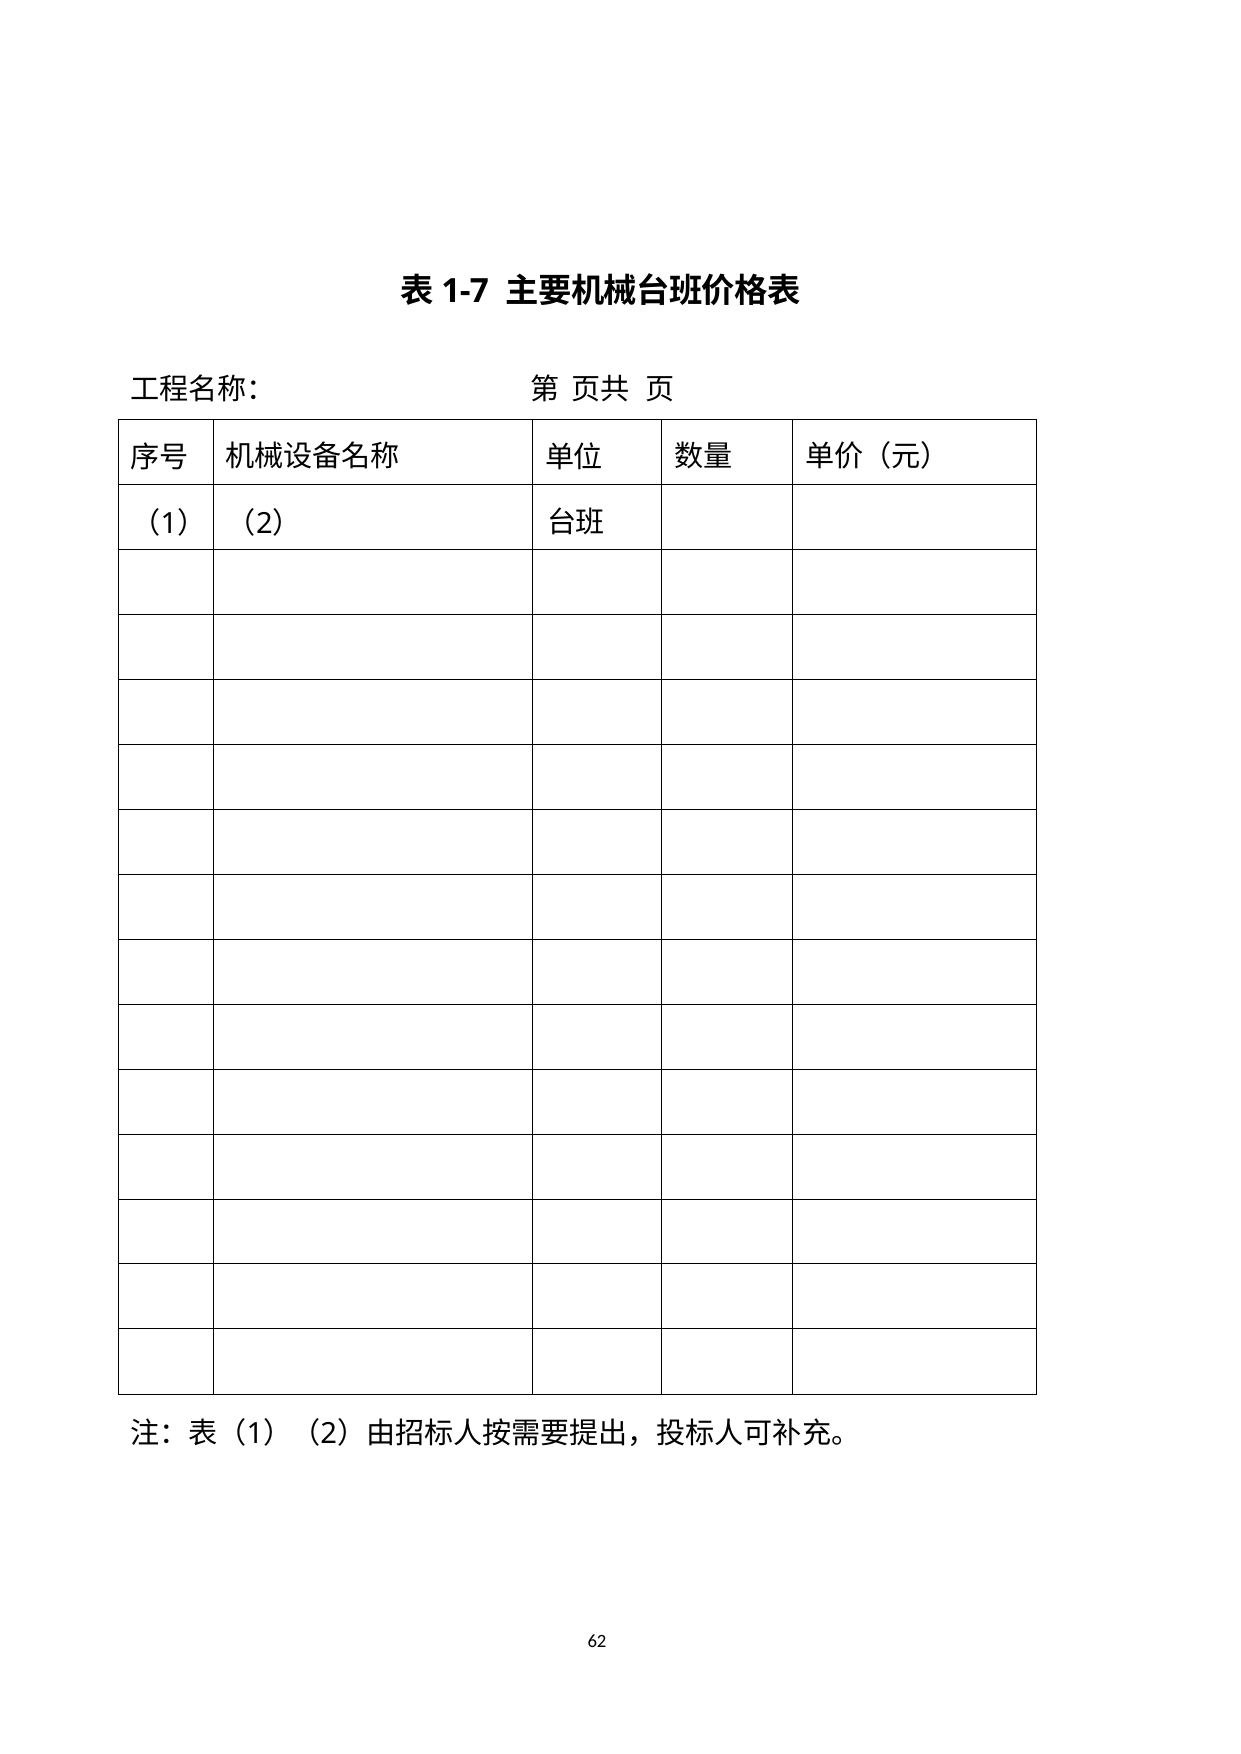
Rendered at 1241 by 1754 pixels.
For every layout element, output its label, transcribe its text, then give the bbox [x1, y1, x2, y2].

table_header 序号 [119, 420, 213, 484]
table_cell [119, 1329, 213, 1394]
table_cell [793, 1005, 1036, 1068]
table_cell 台班 [533, 485, 661, 549]
table_cell [793, 1135, 1036, 1198]
table_header 机械设备名称 [214, 420, 532, 484]
table_cell [793, 810, 1036, 874]
text 注：表（1）（2）由招标人按需要提出，投标人可补充。 [130, 1413, 1122, 1451]
table_cell [533, 1264, 661, 1328]
text 工程名称： 第 页共 页 [131, 368, 1122, 407]
table_cell [119, 1200, 213, 1263]
table_cell [214, 1200, 532, 1263]
table_cell [533, 1070, 661, 1133]
table_cell [662, 745, 792, 809]
table_cell [533, 745, 661, 809]
table_cell [214, 550, 532, 614]
table_cell [793, 1200, 1036, 1263]
table_cell [662, 1070, 792, 1133]
table_cell [119, 1005, 213, 1068]
text 表 1-7 主要机械台班价格表 [400, 267, 1122, 312]
table_cell [662, 485, 792, 549]
table_cell [533, 615, 661, 679]
table_cell [214, 1005, 532, 1068]
table_cell [533, 1329, 661, 1394]
table_cell [214, 1070, 532, 1133]
table_cell [214, 680, 532, 744]
table_cell [119, 940, 213, 1003]
table_cell [662, 615, 792, 679]
table_cell [214, 875, 532, 938]
table_cell [119, 1264, 213, 1328]
table_cell [793, 1329, 1036, 1394]
table_cell [533, 1200, 661, 1263]
table_cell [214, 1264, 532, 1328]
table_cell [793, 550, 1036, 614]
table_cell [793, 615, 1036, 679]
table_cell [214, 1329, 532, 1394]
table_cell （2） [214, 485, 532, 549]
table_cell [119, 875, 213, 938]
table_header 数量 [662, 420, 792, 484]
table_cell [793, 875, 1036, 938]
table_cell [119, 1135, 213, 1198]
table_header 单价（元） [793, 420, 1036, 484]
table_cell [662, 550, 792, 614]
table_cell [793, 940, 1036, 1003]
table_cell （1） [119, 485, 213, 549]
table_cell [119, 745, 213, 809]
table_cell [662, 1005, 792, 1068]
table_cell [793, 485, 1036, 549]
table_cell [662, 810, 792, 874]
table_cell [214, 1135, 532, 1198]
table_cell [533, 1135, 661, 1198]
table_cell [533, 680, 661, 744]
table_cell [793, 745, 1036, 809]
table_cell [533, 810, 661, 874]
table_cell [662, 1200, 792, 1263]
table_cell [533, 550, 661, 614]
table_cell [533, 940, 661, 1003]
table_cell [119, 550, 213, 614]
table_cell [214, 940, 532, 1003]
table_cell [214, 745, 532, 809]
table_cell [119, 1070, 213, 1133]
table_cell [119, 615, 213, 679]
table_cell [662, 1329, 792, 1394]
table_cell [533, 875, 661, 938]
table_cell [662, 875, 792, 938]
table_cell [119, 810, 213, 874]
table_cell [662, 1135, 792, 1198]
table_cell [214, 810, 532, 874]
table_cell [793, 1070, 1036, 1133]
table_cell [662, 1264, 792, 1328]
table_cell [793, 680, 1036, 744]
table_cell [662, 940, 792, 1003]
table_cell [533, 1005, 661, 1068]
table_cell [214, 615, 532, 679]
table_header 单位 [533, 420, 661, 484]
table_cell [662, 680, 792, 744]
table_cell [793, 1264, 1036, 1328]
table_cell [119, 680, 213, 744]
